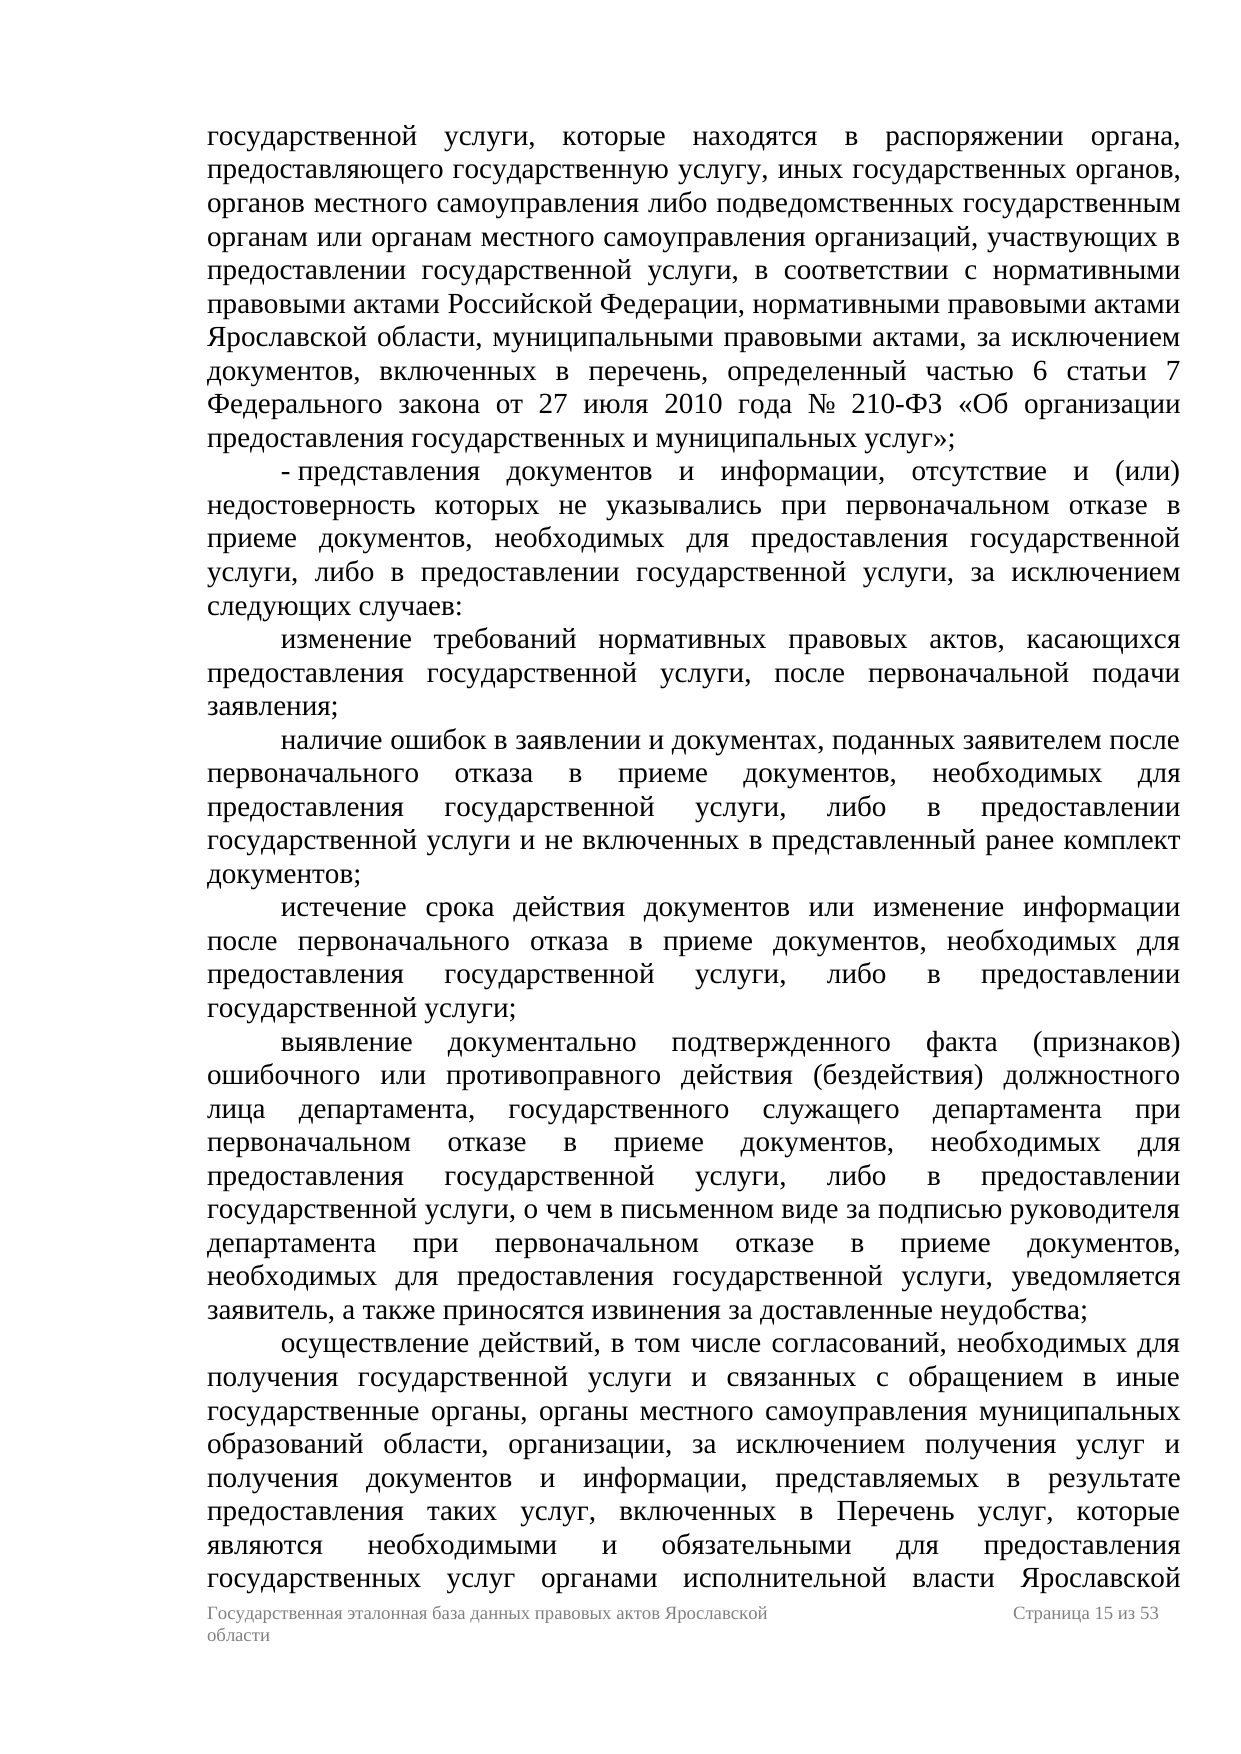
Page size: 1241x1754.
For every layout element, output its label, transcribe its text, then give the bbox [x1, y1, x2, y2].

text истечение срока действия документов или изменение информации после первоначального отказа в приеме документов, необходимых для предоставления государственной услуги, либо в предоставлении государственной услуги; [207, 889, 1181, 1024]
text - представления документов и информации, отсутствие и (или) недостоверность которых не указывались при первоначальном отказе в приеме документов, необходимых для предоставления государственной услуги, либо в предоставлении государственной услуги, за исключением следующих случаев: [207, 453, 1181, 621]
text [207, 118, 1181, 453]
text выявление документально подтвержденного факта (признаков) ошибочного или противоправного действия (бездействия) должностного лица департамента, государственного служащего департамента при первоначальном отказе в приеме документов, необходимых для предоставления государственной услуги, либо в предоставлении государственной услуги, о чем в письменном виде за подписью руководителя департамента при первоначальном отказе в приеме документов, необходимых для предоставления государственной услуги, уведомляется заявитель, а также приносятся извинения за доставленные неудобства; [207, 1024, 1181, 1326]
text изменение требований нормативных правовых актов, касающихся предоставления государственной услуги, после первоначальной подачи заявления; [207, 621, 1181, 722]
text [207, 1326, 1181, 1594]
text наличие ошибок в заявлении и документах, поданных заявителем после первоначального отказа в приеме документов, необходимых для предоставления государственной услуги, либо в предоставлении государственной услуги и не включенных в представленный ранее комплект документов; [207, 722, 1181, 889]
